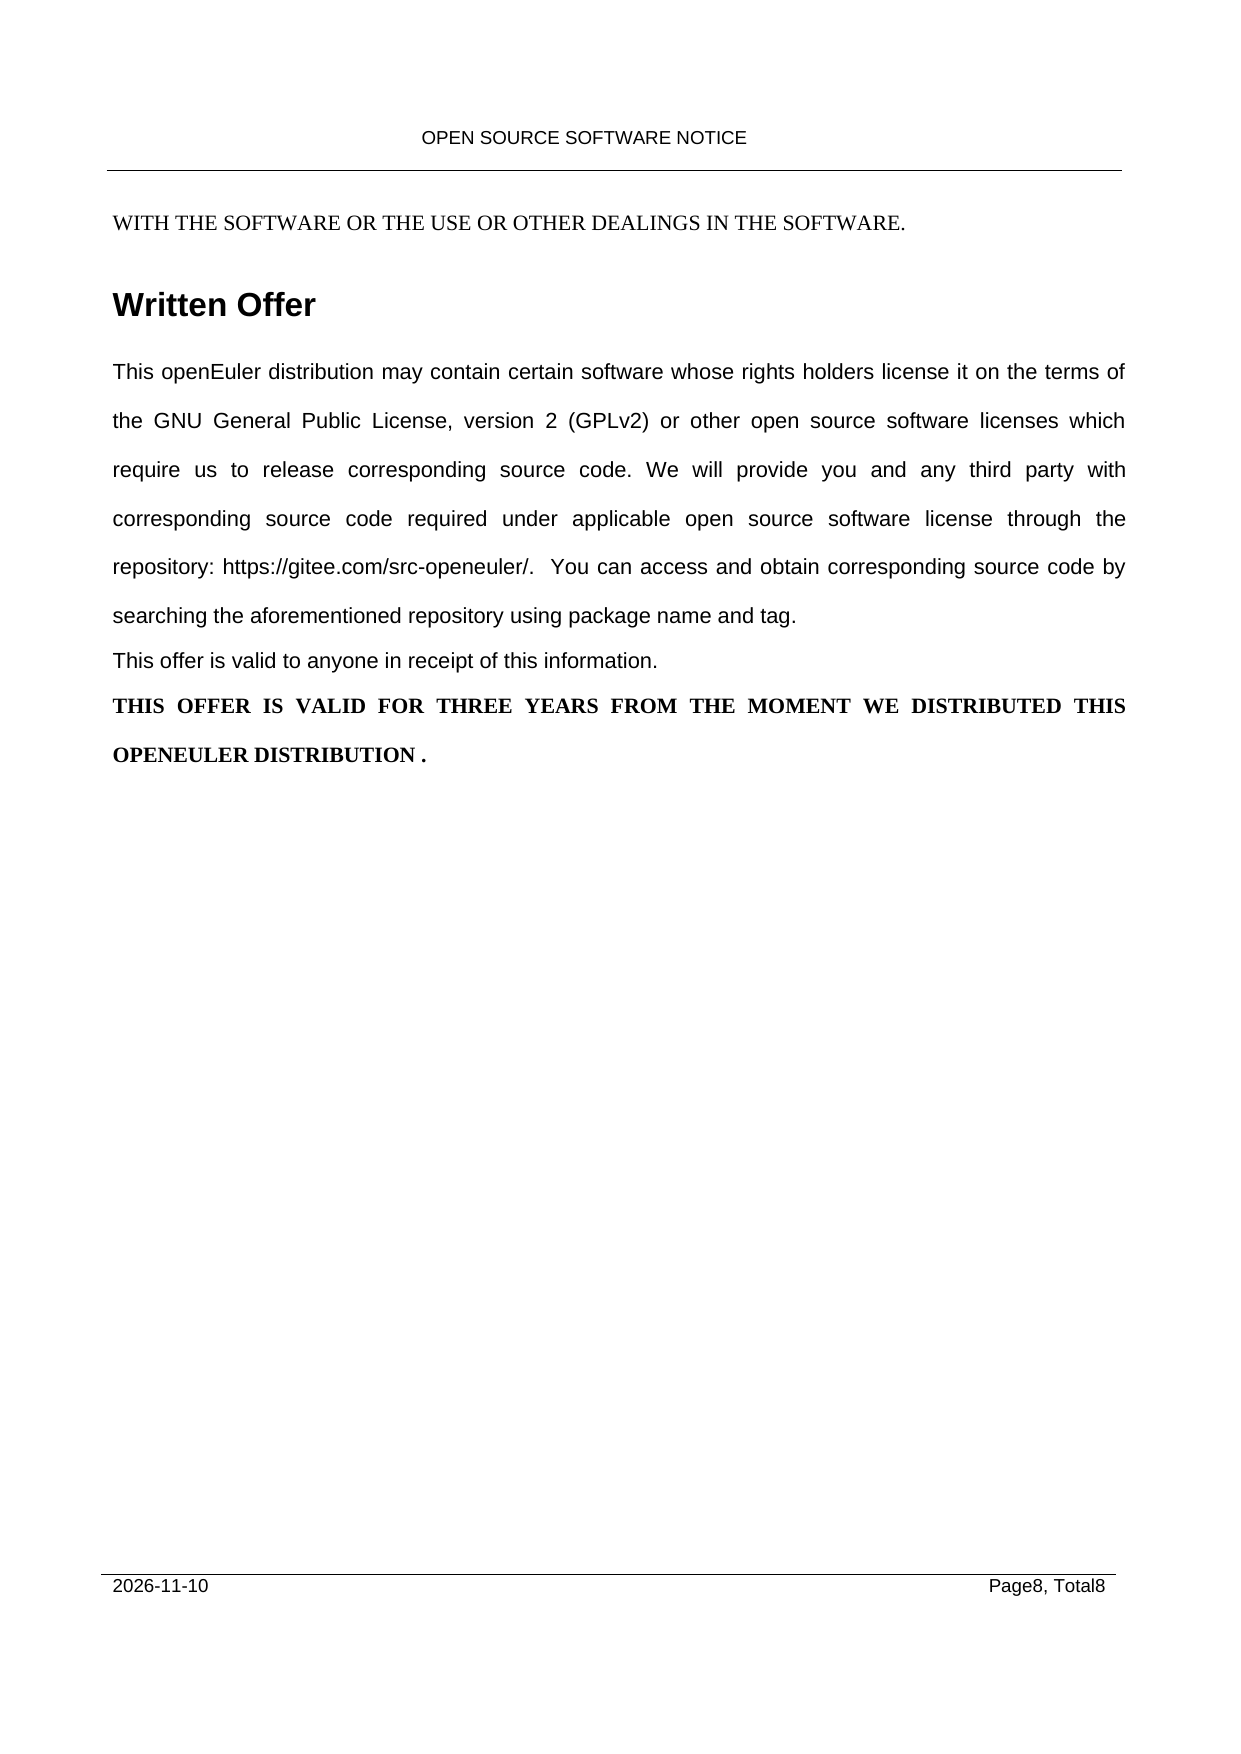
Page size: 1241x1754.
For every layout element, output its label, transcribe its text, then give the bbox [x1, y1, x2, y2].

text THIS OFFER IS VALID FOR THREE YEARS FROM THE MOMENT WE DISTRIBUTED THIS OPENEULER DISTRIBUTION . [112, 689, 1128, 771]
text This offer is valid to anyone in receipt of this information. [112, 644, 1128, 677]
text This openEuler distribution may contain certain software whose rights holders license it on the terms of the GNU General Public License, version 2 (GPLv2) or other open source software licenses which require us to release corresponding source code. We will provide you and any third party with corresponding source code required under applicable open source software license through the repository: https://gitee.com/src-openeuler/. You can access and obtain corresponding source code by searching the aforementioned repository using package name and tag. [112, 356, 1128, 632]
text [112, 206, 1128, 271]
text Written Offer [112, 271, 1128, 336]
